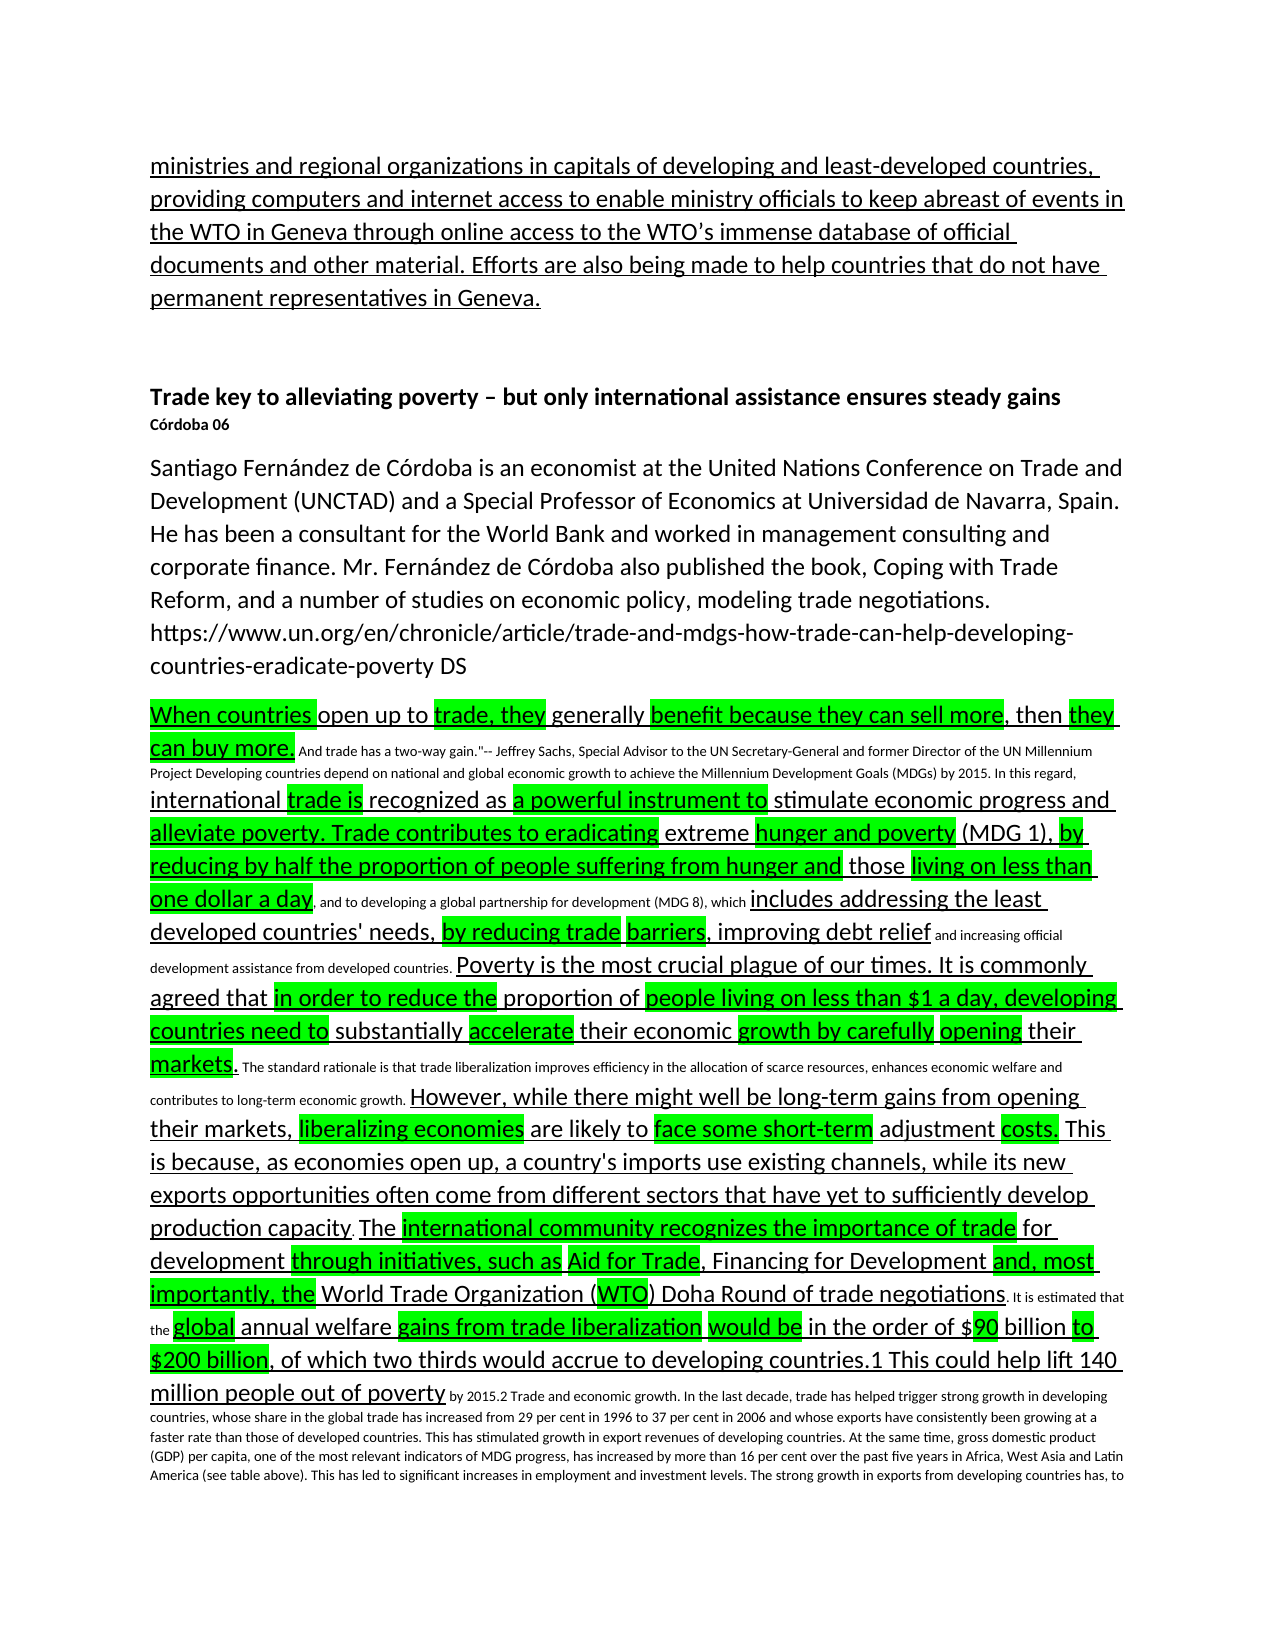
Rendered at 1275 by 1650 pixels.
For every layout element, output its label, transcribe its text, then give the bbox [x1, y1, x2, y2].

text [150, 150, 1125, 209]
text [150, 211, 1125, 312]
text Córdoba 06 [150, 414, 1125, 434]
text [150, 699, 1125, 1484]
subtitle Trade key to alleviating poverty – but only international assistance ensures steady gains [150, 381, 1125, 411]
text Santiago Fernández de Córdoba is an economist at the United Nations Conference on Trade and Development (UNCTAD) and a Special Professor of Economics at Universidad de Navarra, Spain. He has been a consultant for the World Bank and worked in management consulting and corporate finance. Mr. Fernández de Córdoba also published the book, Coping with Trade Reform, and a number of studies on economic policy, modeling trade negotiations. https://www.un.org/en/chronicle/article/trade-and-mdgs-how-trade-can-help-developing-countries-eradicate-poverty DS [150, 452, 1125, 680]
